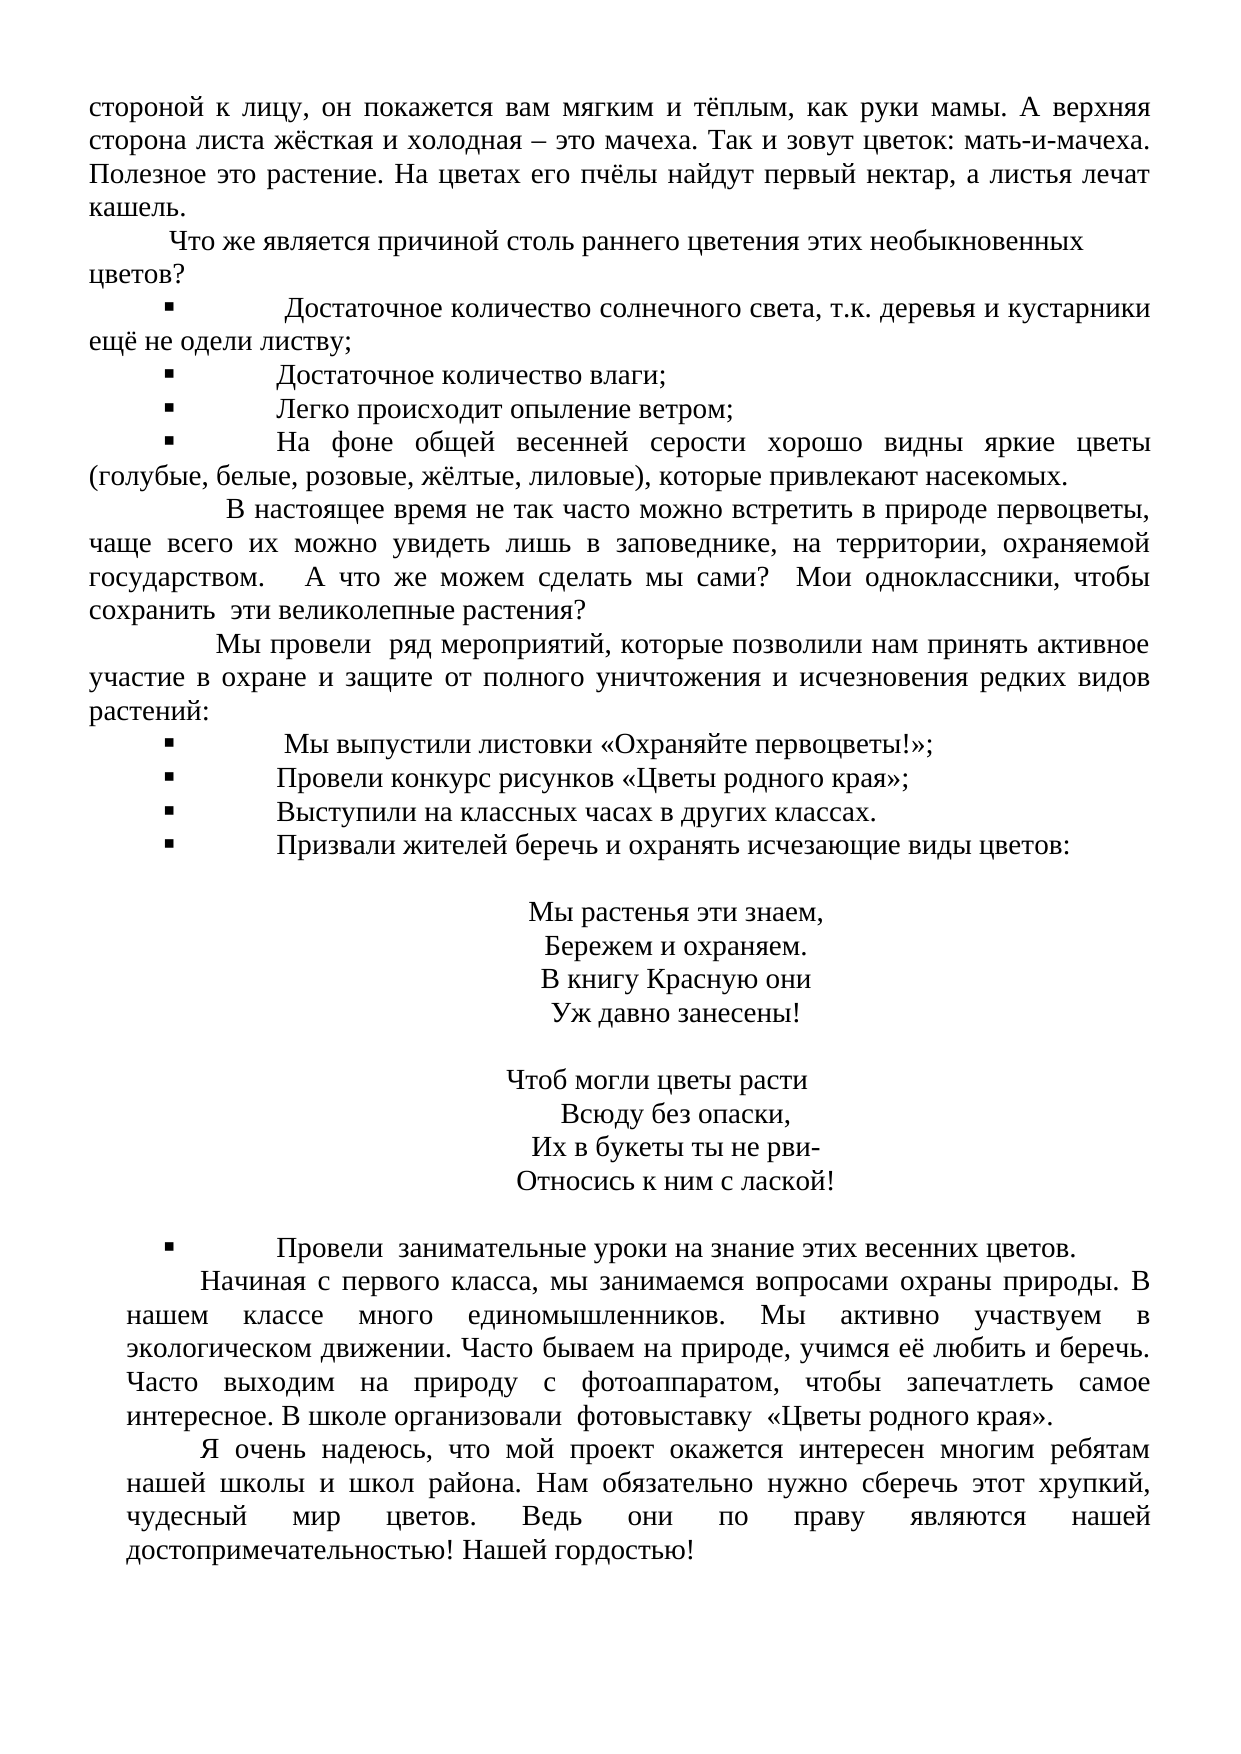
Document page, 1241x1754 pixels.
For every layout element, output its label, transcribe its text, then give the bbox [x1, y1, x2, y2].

list Достаточное количество солнечного света, т.к. деревья и кустарники ещё не одели листву; [89, 290, 1152, 357]
list Мы выпустили листовки «Охраняйте первоцветы!»; [89, 726, 1152, 760]
text Уж давно занесены! [126, 995, 1152, 1029]
list Провели конкурс рисунков «Цветы родного края»; [89, 760, 1152, 794]
list Достаточное количество влаги; [89, 357, 1152, 391]
text Всюду без опаски, [126, 1096, 1152, 1129]
text Мы растенья эти знаем, [126, 894, 1152, 928]
text Чтоб могли цветы расти [89, 1062, 1152, 1096]
list Провели занимательные уроки на знание этих весенних цветов. [89, 1230, 1152, 1263]
list Призвали жителей беречь и охранять исчезающие виды цветов: [89, 827, 1152, 861]
list Выступили на классных часах в других классах. [89, 794, 1152, 827]
text Я очень надеюсь, что мой проект окажется интересен многим ребятам нашей школы и школ района. Нам обязательно нужно сберечь этот хрупкий, чудесный мир цветов. Ведь они по праву являются нашей достопримечательностью! Нашей гордостью! [126, 1431, 1152, 1565]
text В книгу Красную они [126, 962, 1152, 995]
text Что же является причиной столь раннего цветения этих необыкновенных цветов? [89, 223, 1152, 290]
text Бережем и охраняем. [126, 928, 1152, 962]
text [89, 89, 1152, 223]
text В настоящее время не так часто можно встретить в природе первоцветы, чаще всего их можно увидеть лишь в заповеднике, на территории, охраняемой государством. А что же можем сделать мы сами? Мои одноклассники, чтобы сохранить эти великолепные растения? [89, 492, 1152, 626]
text Начиная с первого класса, мы занимаемся вопросами охраны природы. В нашем классе много единомышленников. Мы активно участвуем в экологическом движении. Часто бываем на природе, учимся её любить и беречь. Часто выходим на природу с фотоаппаратом, чтобы запечатлеть самое интересное. В школе организовали фотовыставку «Цветы родного края». [126, 1263, 1152, 1431]
text Относись к ним с лаской! [126, 1163, 1152, 1196]
list Легко происходит опыление ветром; [89, 391, 1152, 424]
text Их в букеты ты не рви- [126, 1129, 1152, 1163]
text Мы провели ряд мероприятий, которые позволили нам принять активное участие в охране и защите от полного уничтожения и исчезновения редких видов растений: [89, 626, 1152, 726]
list На фоне общей весенней серости хорошо видны яркие цветы (голубые, белые, розовые, жёлтые, лиловые), которые привлекают насекомых. [89, 424, 1152, 492]
